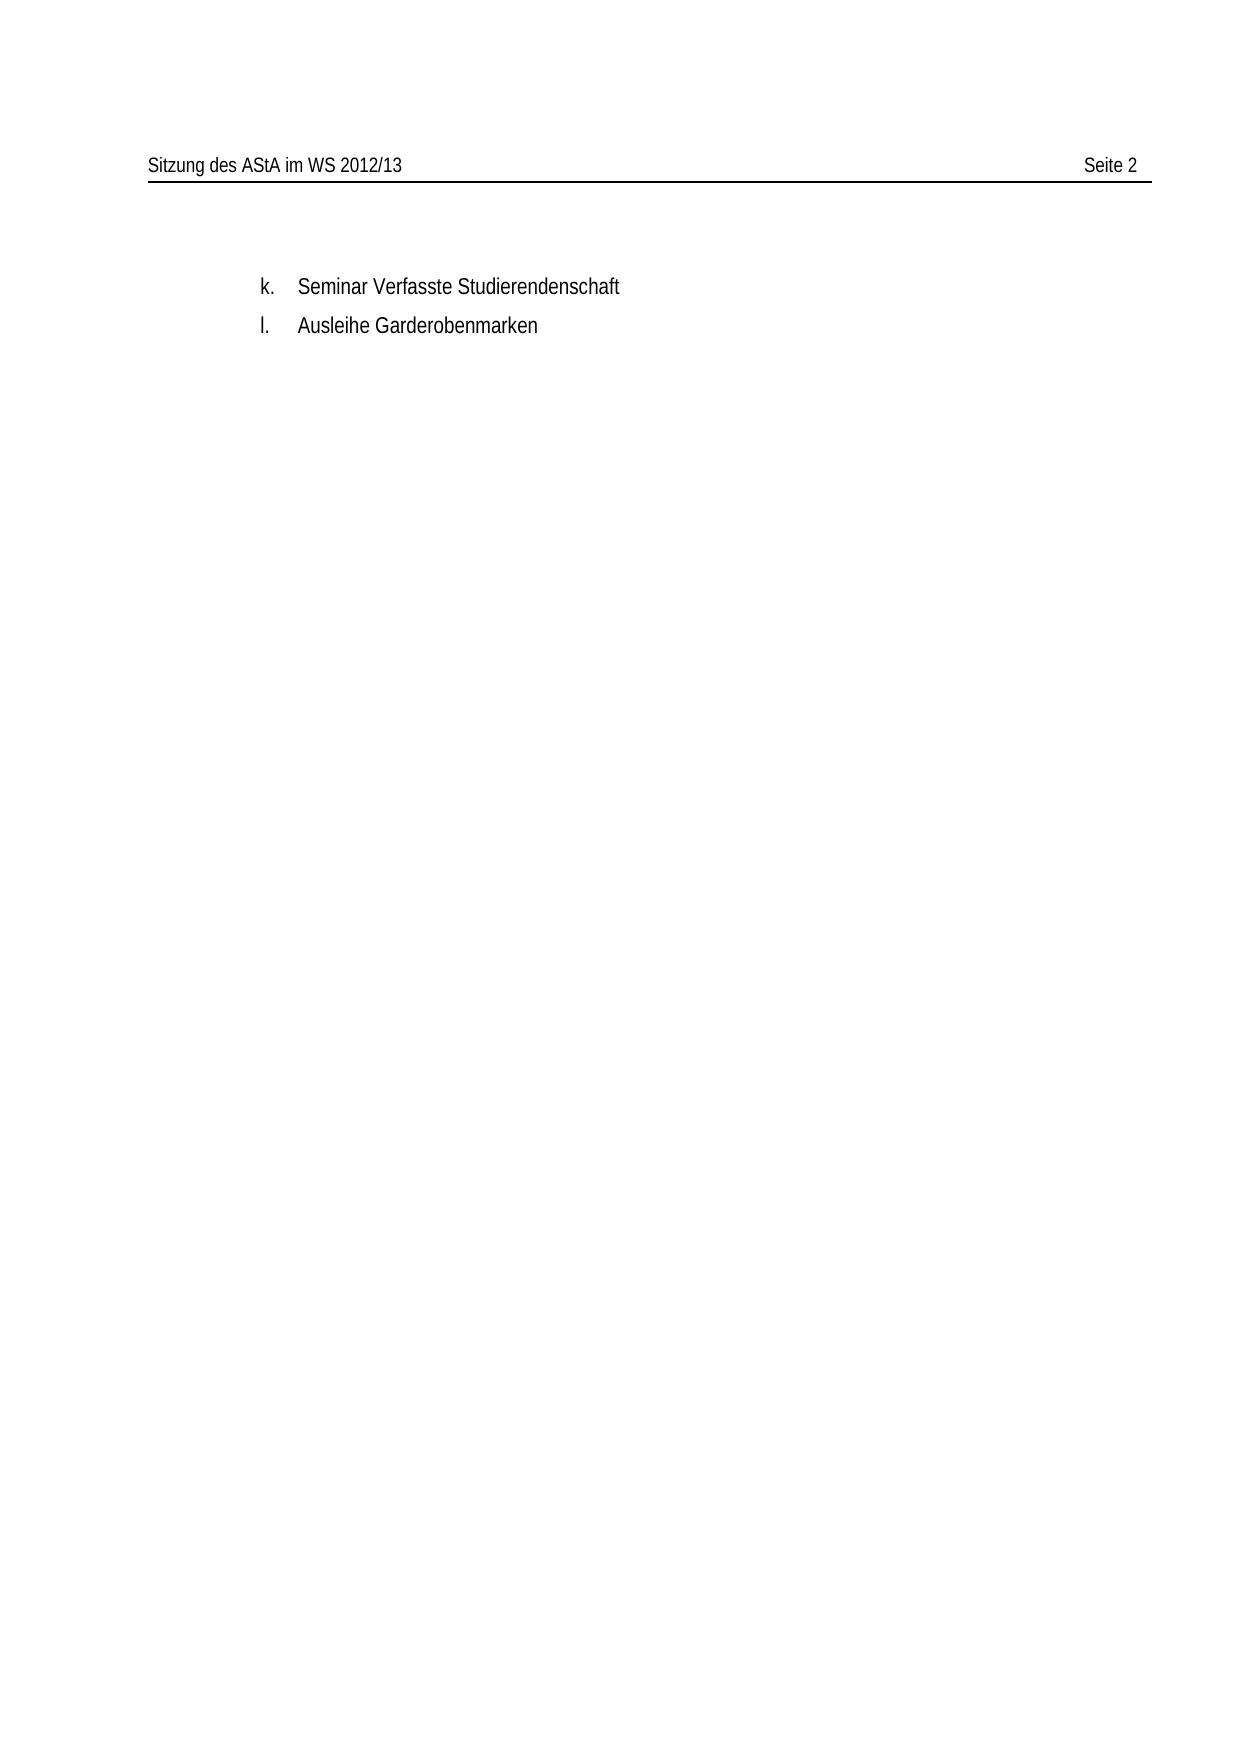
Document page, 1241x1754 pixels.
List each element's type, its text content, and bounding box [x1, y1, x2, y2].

list Seminar Verfasste Studierendenschaft [260, 273, 1122, 299]
list Ausleihe Garderobenmarken [260, 312, 1122, 338]
